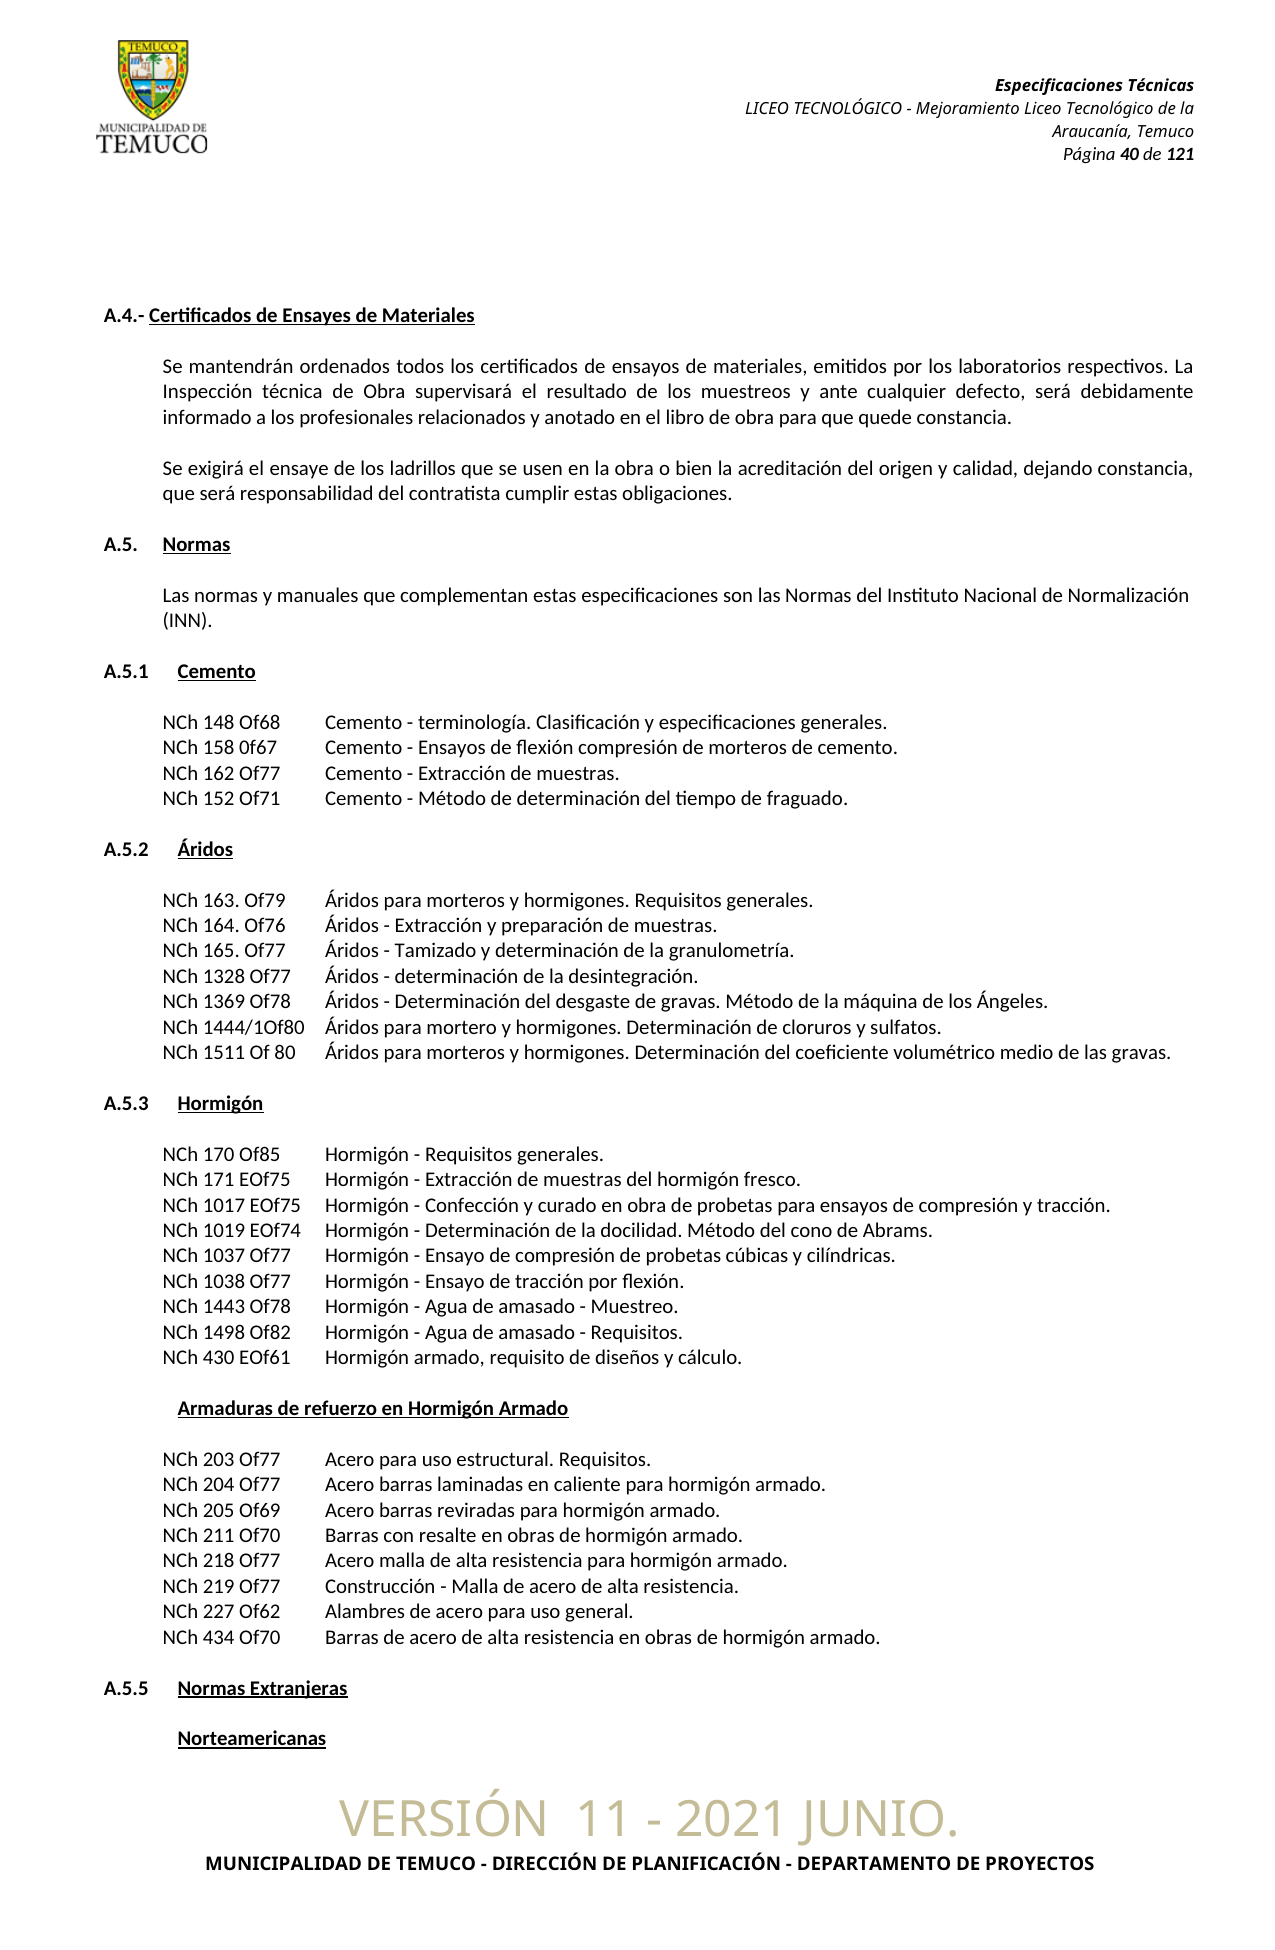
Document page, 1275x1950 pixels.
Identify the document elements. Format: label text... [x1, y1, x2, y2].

text NCh 1443 Of78 Hormigón - Agua de amasado - Muestreo. [103, 1293, 1191, 1319]
text A.5.5 Normas Extranjeras [103, 1675, 1078, 1700]
text NCh 158 0f67 Cemento - Ensayos de flexión compresión de morteros de cemento. [103, 734, 1191, 760]
text NCh 211 Of70 Barras con resalte en obras de hormigón armado. [103, 1522, 1191, 1548]
text NCh 1498 Of82 Hormigón - Agua de amasado - Requisitos. [103, 1319, 1191, 1344]
text A.5.1 Cemento [103, 658, 1078, 683]
text Se mantendrán ordenados todos los certificados de ensayos de materiales, emitidos por los laboratorios respectivos. técnica de Obra supervisará el resultado de los muestreos y ante cualquier defecto, será debidamente informado a los profesionales relacionados y anotado en el libro de obra para que quede constancia. [162, 353, 1196, 429]
picture [94, 38, 207, 157]
text NCh 148 Of68 Cemento - terminología. Clasificación y especificaciones generales. [103, 709, 1191, 734]
text NCh 170 Of85 Hormigón - Requisitos generales. [103, 1141, 1191, 1166]
text NCh 163. Of79 Áridos para morteros y hormigones. Requisitos generales. [103, 887, 1191, 912]
text NCh 1369 Of78 Áridos - Determinación del desgaste de gravas. Método de la máquina de los Ángeles. [103, 988, 1191, 1014]
text Armaduras de refuerzo en Hormigón Armado [103, 1395, 1078, 1421]
text A.4.- Certificados de Ensayes de Materiales [103, 302, 1078, 328]
text NCh 434 Of70 Barras de acero de alta resistencia en obras de hormigón armado. [103, 1624, 1191, 1649]
text Se exigirá el ensaye de los ladrillos que se usen en la obra o bien la acreditación del origen y calidad, dejando constancia, que será responsabilidad del contratista cumplir estas obligaciones. [162, 455, 1196, 506]
text NCh 1019 EOf74 Hormigón - Determinación de la docilidad. Método del cono de Abrams. [103, 1217, 1191, 1243]
text NCh 1328 Of77 Áridos - determinación de la desintegración. [103, 963, 1191, 988]
text NCh 204 Of77 Acero barras laminadas en caliente para hormigón armado. [103, 1471, 1191, 1497]
text NCh 165. Of77 Áridos - Tamizado y determinación de la granulometría. [103, 938, 1191, 963]
text NCh 1511 Of 80 Áridos para morteros y hormigones. Determinación del coeficiente volumétrico medio de las gravas. [103, 1039, 1191, 1065]
text Las normas y manuales que complementan estas especificaciones son las Normas del Instituto Nacional de Normalización (INN). [103, 582, 1191, 633]
text NCh 1037 Of77 Hormigón - Ensayo de compresión de probetas cúbicas y cilíndricas. [103, 1243, 1191, 1268]
text NCh 219 Of77 Construcción - Malla de acero de alta resistencia. [103, 1573, 1191, 1598]
text NCh 162 Of77 Cemento - Extracción de muestras. [103, 760, 1191, 785]
text NCh 218 Of77 Acero malla de alta resistencia para hormigón armado. [103, 1548, 1191, 1573]
text A.5.2 Áridos [103, 836, 1078, 861]
text NCh 1038 Of77 Hormigón - Ensayo de tracción por flexión. [103, 1268, 1191, 1293]
text NCh 1017 EOf75 Hormigón - Confección y curado en obra de probetas para ensayos de compresión y tracción. [103, 1192, 1191, 1217]
text NCh 227 Of62 Alambres de acero para uso general. [103, 1598, 1191, 1624]
text NCh 1444/1Of80 Áridos para mortero y hormigones. Determinación de cloruros y sulfatos. [103, 1014, 1191, 1039]
text NCh 430 EOf61 Hormigón armado, requisito de diseños y cálculo. [103, 1344, 1191, 1370]
text A.5.3 Hormigón [103, 1090, 1078, 1116]
text NCh 164. Of76 Áridos - Extracción y preparación de muestras. [103, 912, 1191, 938]
text NCh 205 Of69 Acero barras reviradas para hormigón armado. [103, 1497, 1191, 1522]
text NCh 152 Of71 Cemento - Método de determinación del tiempo de fraguado. [103, 785, 1191, 811]
text Norteamericanas [103, 1726, 1191, 1751]
text A.5. Normas [103, 531, 1078, 556]
text NCh 203 Of77 Acero para uso estructural. Requisitos. [103, 1446, 1191, 1471]
text NCh 171 EOf75 Hormigón - Extracción de muestras del hormigón fresco. [103, 1166, 1191, 1192]
